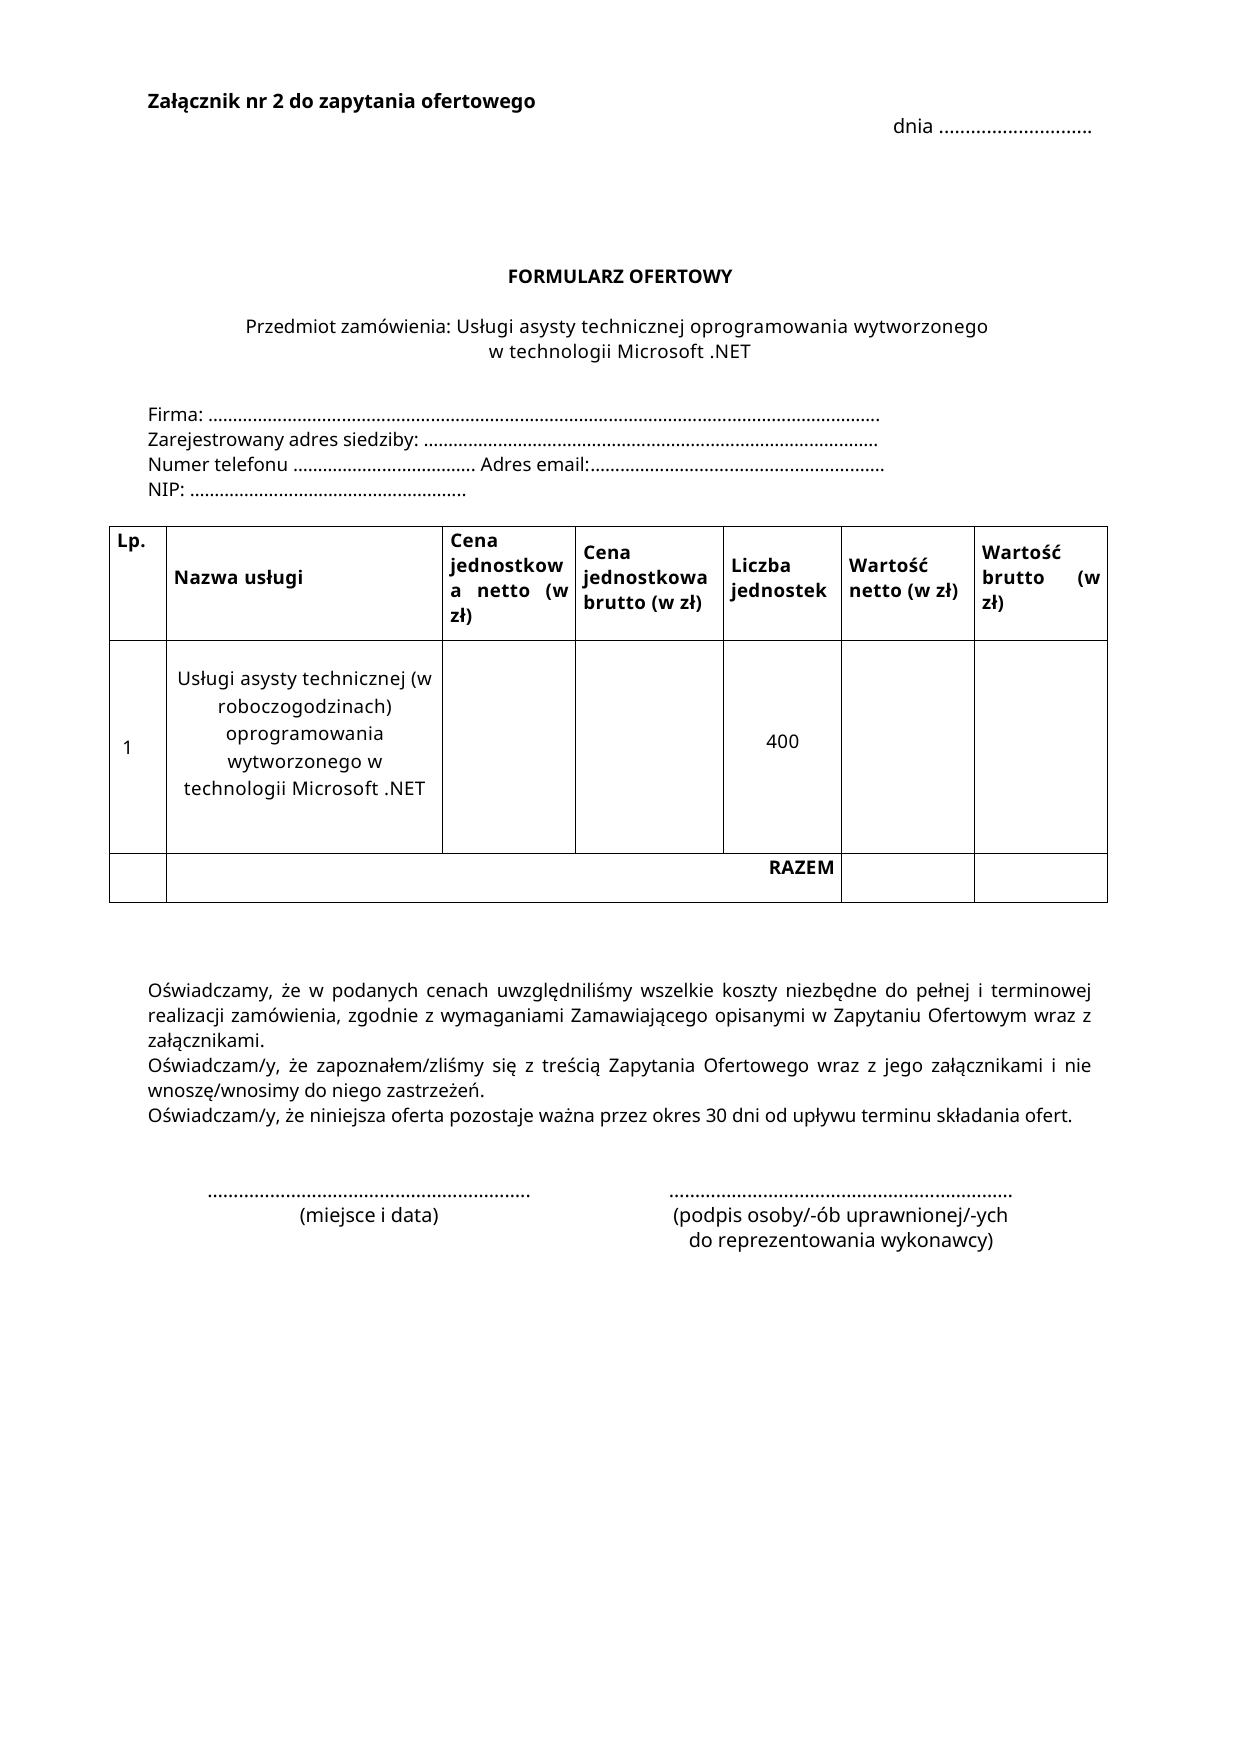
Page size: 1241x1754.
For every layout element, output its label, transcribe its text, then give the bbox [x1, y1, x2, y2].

table_header Wartość netto (w zł) [842, 527, 974, 640]
text Oświadczamy, że w podanych cenach uwzględniliśmy wszelkie koszty niezbędne do pełnej i terminowej realizacji zamówienia, zgodnie z wymaganiami Zamawiającego opisanymi w Zapytaniu Ofertowym wraz z załącznikami. [148, 978, 1093, 1053]
table_header Cena jednostkowa netto (w zł) [443, 527, 575, 640]
table_cell Usługi asysty technicznej (w roboczogodzinach) oprogramowania wytworzonego w technologii Microsoft .NET [167, 641, 442, 853]
table_cell RAZEM [167, 854, 841, 902]
text Załącznik nr 2 do zapytania ofertowego [148, 89, 1093, 114]
table_cell [975, 641, 1107, 853]
table_cell [842, 854, 974, 902]
table_header Cena jednostkowa brutto (w zł) [576, 527, 723, 640]
table_cell [110, 854, 166, 902]
table_cell [576, 641, 723, 853]
table_header …………………………………………………….. [148, 1178, 590, 1203]
table_cell [842, 641, 974, 853]
table_cell 400 [724, 641, 841, 853]
text FORMULARZ OFERTOWY [148, 264, 1093, 289]
table_cell (miejsce i data) [148, 1203, 590, 1253]
table_header Liczba jednostek [724, 527, 841, 640]
table_header ………………………………………………………… [590, 1178, 1092, 1203]
table_cell [443, 641, 575, 853]
table_header Lp. [110, 527, 166, 640]
text Firma: ………………………………………………………………………………………………………………………. [148, 401, 1093, 426]
table_cell [975, 854, 1107, 902]
text dnia ............................. [148, 114, 1093, 139]
text Oświadczam/y, że zapoznałem/zliśmy się z treścią Zapytania Ofertowego wraz z jego załącznikami i nie wnoszę/wnosimy do niego zastrzeżeń. [148, 1053, 1093, 1103]
text NIP: ……………………………………………….. [148, 476, 1093, 501]
text Oświadczam/y, że niniejsza oferta pozostaje ważna przez okres 30 dni od upływu terminu składania ofert. [148, 1103, 1093, 1128]
text Zarejestrowany adres siedziby: ……………………………………………………………………………….. [148, 426, 1093, 451]
table_header Nazwa usługi [167, 527, 442, 640]
table_cell 1 [110, 641, 166, 853]
table_cell (podpis osoby/-ób uprawnionej/-ych do reprezentowania wykonawcy) [590, 1203, 1092, 1253]
text Przedmiot zamówienia: Usługi asysty technicznej oprogramowania wytworzonego w technologii Microsoft .NET [148, 314, 1093, 364]
text Numer telefonu ………………………………. Adres email: …………………...................................... [148, 451, 1093, 476]
table_header Wartość brutto (w zł) [975, 527, 1107, 640]
